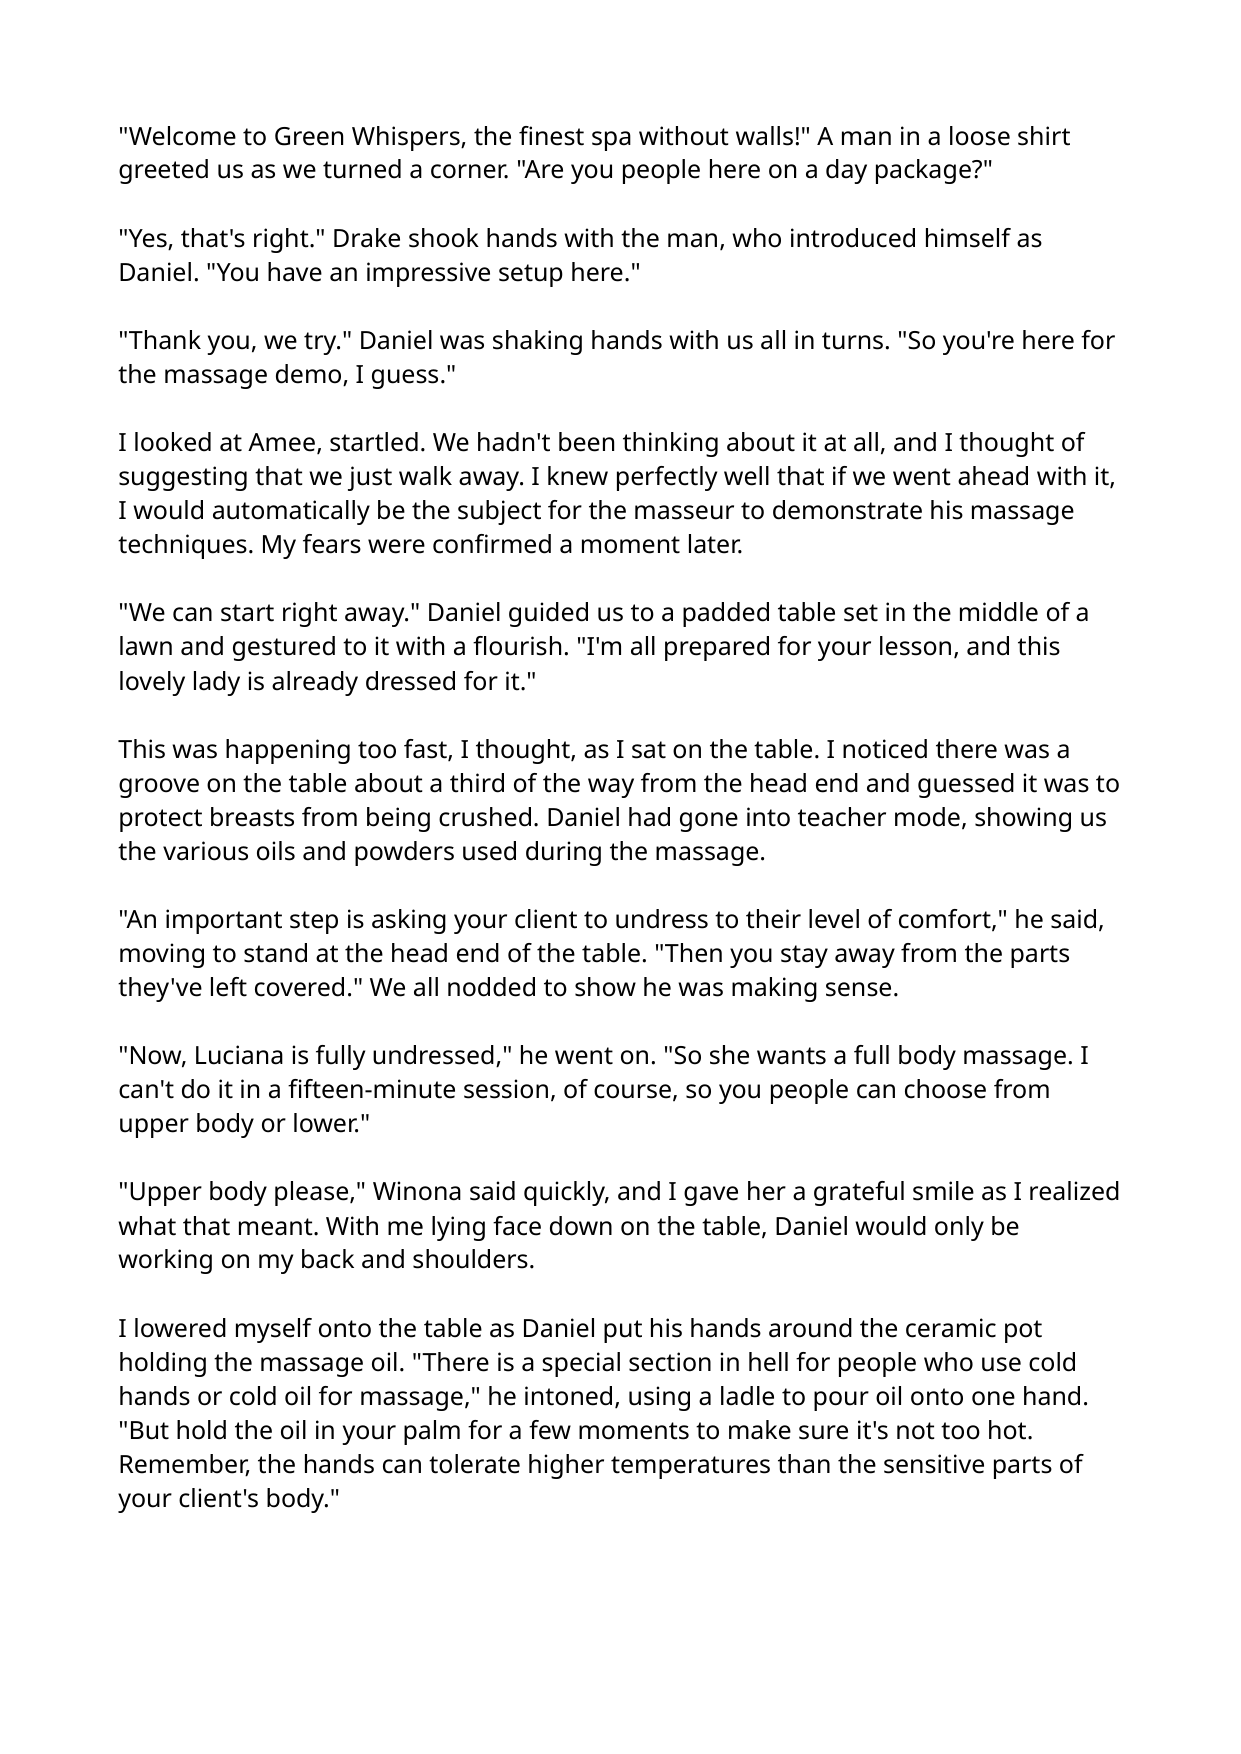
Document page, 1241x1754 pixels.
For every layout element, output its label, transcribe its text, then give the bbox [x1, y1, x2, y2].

text I lowered myself onto the table as Daniel put his hands around the ceramic pot holding the massage oil. "There is a special section in hell for people who use cold hands or cold oil for massage," he intoned, using a ladle to pour oil onto one hand. "But hold the oil in your palm for a few moments to make sure it's not too hot. Remember, the hands can tolerate higher temperatures than the sensitive parts of your client's body." [118, 1310, 1122, 1515]
text "An important step is asking your client to undress to their level of comfort," he said, moving to stand at the head end of the table. "Then you stay away from the parts they've left covered." We all nodded to show he was making sense. [118, 902, 1122, 1004]
text "Welcome to Green Whispers, the finest spa without walls!" A man in a loose shirt greeted us as we turned a corner. "Are you people here on a day package?" [118, 118, 1122, 186]
text "Now, Luciana is fully undressed," he went on. "So she wants a full body massage. I can't do it in a fifteen-minute session, of course, so you people can choose from upper body or lower." [118, 1038, 1122, 1140]
text "We can start right away." Daniel guided us to a padded table set in the middle of a lawn and gestured to it with a flourish. "I'm all prepared for your lesson, and this lovely lady is already dressed for it." [118, 595, 1122, 697]
text "Thank you, we try." Daniel was shaking hands with us all in turns. "So you're here for the massage demo, I guess." [118, 322, 1122, 391]
text I looked at Amee, startled. We hadn't been thinking about it at all, and I thought of suggesting that we just walk away. I knew perfectly well that if we went ahead with it, I would automatically be the subject for the masseur to demonstrate his massage techniques. My fears were confirmed a moment later. [118, 425, 1122, 561]
text This was happening too fast, I thought, as I sat on the table. I noticed there was a groove on the table about a third of the way from the head end and guessed it was to protect breasts from being crushed. Daniel had gone into teacher mode, showing us the various oils and powders used during the massage. [118, 731, 1122, 867]
text "Yes, that's right." Drake shook hands with the man, who introduced himself as Daniel. "You have an impressive setup here." [118, 220, 1122, 288]
text "Upper body please," Winona said quickly, and I gave her a grateful smile as I realized what that meant. With me lying face down on the table, Daniel would only be working on my back and shoulders. [118, 1174, 1122, 1276]
